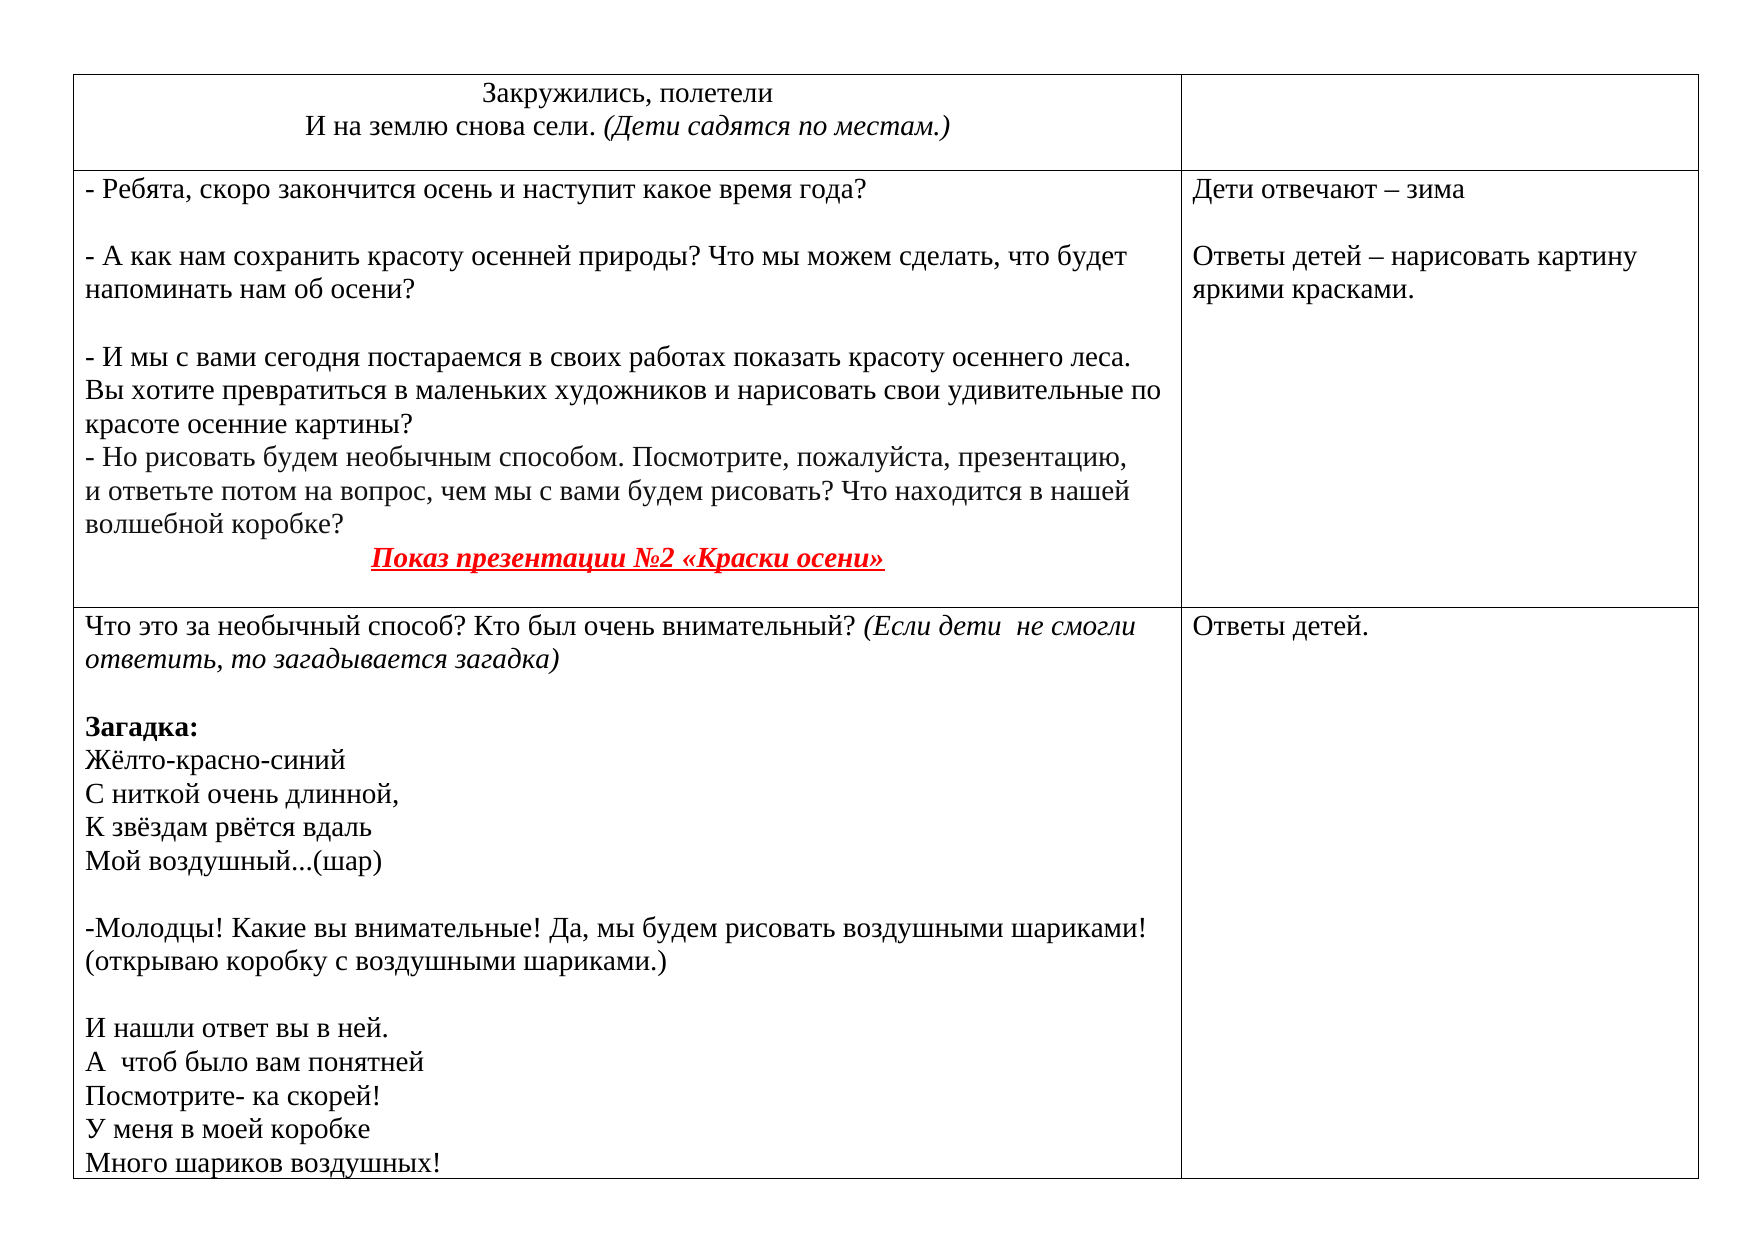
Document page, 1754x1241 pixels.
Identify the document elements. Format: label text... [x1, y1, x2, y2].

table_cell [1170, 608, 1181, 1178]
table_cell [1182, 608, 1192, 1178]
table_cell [1182, 75, 1698, 170]
table_cell Дети отвечают – зима Ответы детей – нарисовать картину яркими красками. [1182, 171, 1698, 607]
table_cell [74, 75, 1181, 170]
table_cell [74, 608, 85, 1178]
table_cell - Ребята, скоро закончится осень и наступит какое время года? - А как нам сохранить красоту осенней природы? Что мы можем сделать, что будет напоминать нам об осени? - И мы с вами сегодня постараемся в своих работах показать красоту осеннего леса. Вы хотите превратиться в маленьких художников и нарисовать свои удивительные по красоте осенние картины? - Но рисовать будем необычным способом. Посмотрите, пожалуйста, презентацию, и ответьте потом на вопрос, чем мы с вами будем рисовать? Что находится в нашей волшебной коробке? Показ презентации №2 «Краски осени» [74, 171, 1181, 607]
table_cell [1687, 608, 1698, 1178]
